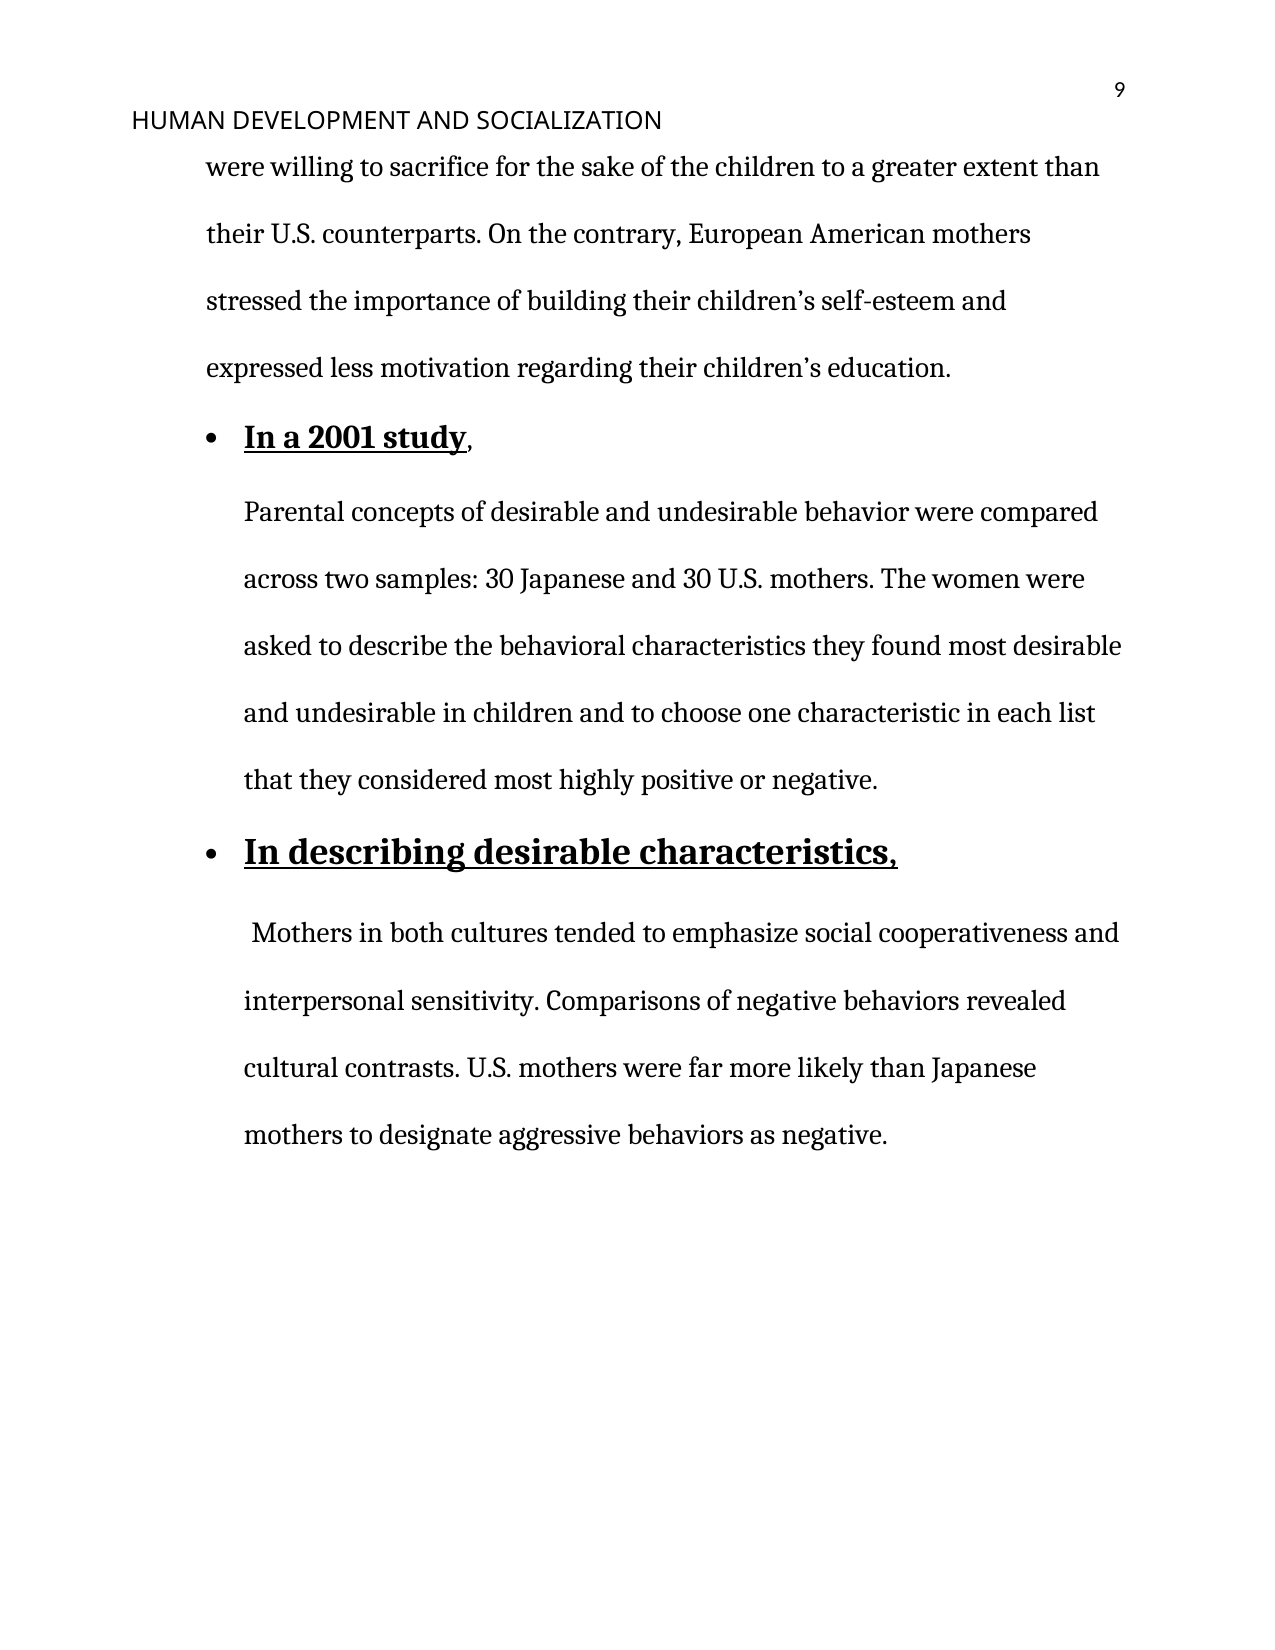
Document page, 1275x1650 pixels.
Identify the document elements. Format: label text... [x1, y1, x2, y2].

text Parental concepts of desirable and undesirable behavior were compared across two samples: 30 Japanese and 30 U.S. mothers. The women were asked to describe the behavioral characteristics they found most desirable and undesirable in children and to choose one characteristic in each list that they considered most highly positive or negative. [244, 495, 1125, 797]
list In describing desirable characteristics, [206, 830, 1125, 873]
list Mothers in both cultures tended to emphasize social cooperativeness and interpersonal sensitivity. Comparisons of negative behaviors revealed cultural contrasts. U.S. mothers were far more likely than Japanese mothers to designate aggressive behaviors as negative. [244, 917, 1125, 1151]
list In a 2001 study, [206, 418, 1125, 457]
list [206, 150, 1125, 385]
